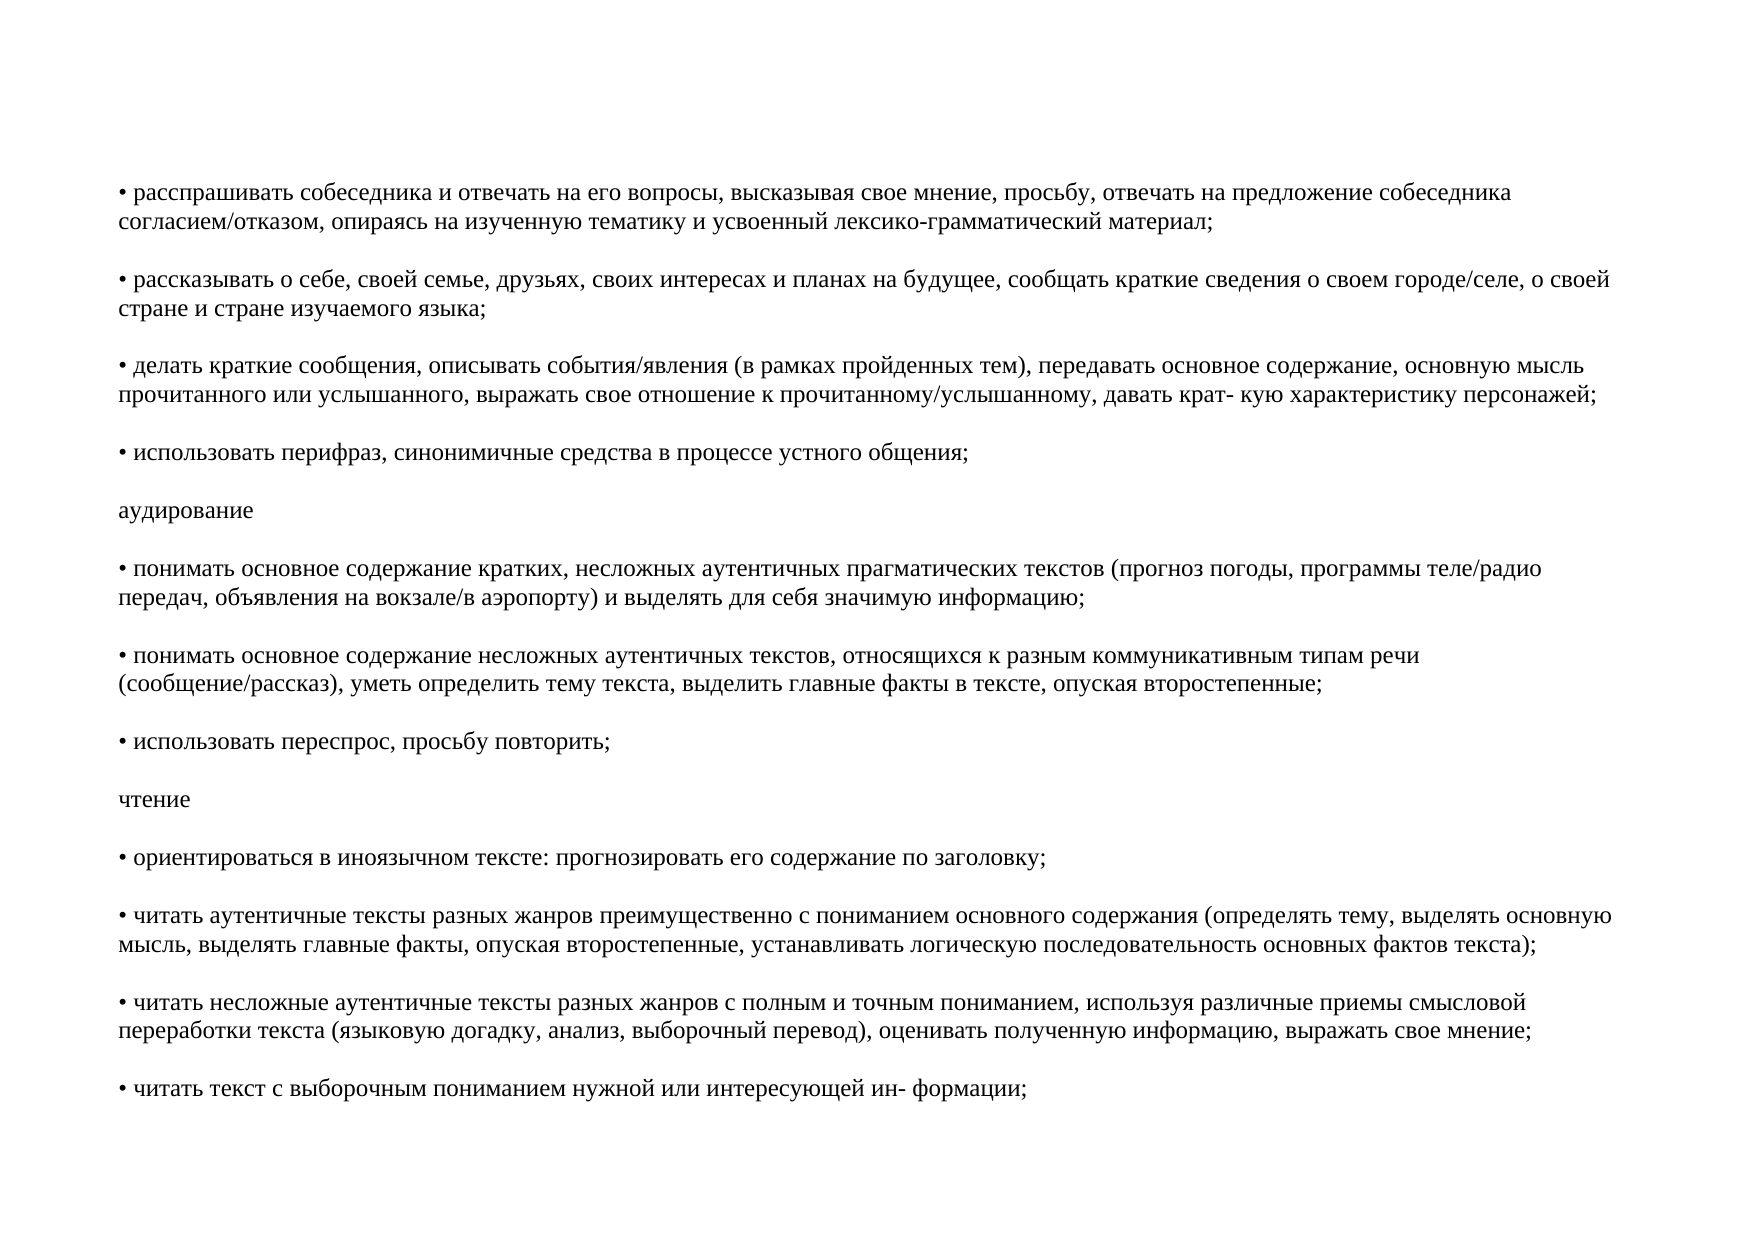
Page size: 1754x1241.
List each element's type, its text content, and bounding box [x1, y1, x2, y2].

text чтение [118, 784, 1636, 813]
text • расспрашивать собеседника и отвечать на его вопросы, высказывая свое мнение, просьбу, отвечать на предложение собеседника согласием/отказом, опираясь на изученную тематику и усвоенный лексико-грамматический материал; [118, 177, 1636, 235]
text • использовать переспрос, просьбу повторить; [118, 726, 1636, 755]
text • читать несложные аутентичные тексты разных жанров с полным и точным пониманием, используя различные приемы смысловой переработки текста (языковую догадку, анализ, выборочный перевод), оценивать полученную информацию, выражать свое мнение; [118, 987, 1636, 1044]
text • читать текст с выборочным пониманием нужной или интересующей ин- формации; [118, 1073, 1636, 1102]
text • понимать основное содержание несложных аутентичных текстов, относящихся к разным коммуникативным типам речи (сообщение/рассказ), уметь определить тему текста, выделить главные факты в тексте, опуская второстепенные; [118, 640, 1636, 697]
text • понимать основное содержание кратких, несложных аутентичных прагматических текстов (прогноз погоды, программы теле/радио передач, объявления на вокзале/в аэропорту) и выделять для себя значимую информацию; [118, 553, 1636, 611]
text аудирование [118, 495, 1636, 524]
text • делать краткие сообщения, описывать события/явления (в рамках пройденных тем), передавать основное содержание, основную мысль прочитанного или услышанного, выражать свое отношение к прочитанному/услышанному, давать крат- кую характеристику персонажей; [118, 351, 1636, 408]
text • читать аутентичные тексты разных жанров преимущественно с пониманием основного содержания (определять тему, выделять основную мысль, выделять главные факты, опуская второстепенные, устанавливать логическую последовательность основных фактов текста); [118, 900, 1636, 958]
text • использовать перифраз, синонимичные средства в процессе устного общения; [118, 437, 1636, 466]
text • ориентироваться в иноязычном тексте: прогнозировать его содержание по заголовку; [118, 842, 1636, 871]
text • рассказывать о себе, своей семье, друзьях, своих интересах и планах на будущее, сообщать краткие сведения о своем городе/селе, о своей стране и стране изучаемого языка; [118, 264, 1636, 321]
